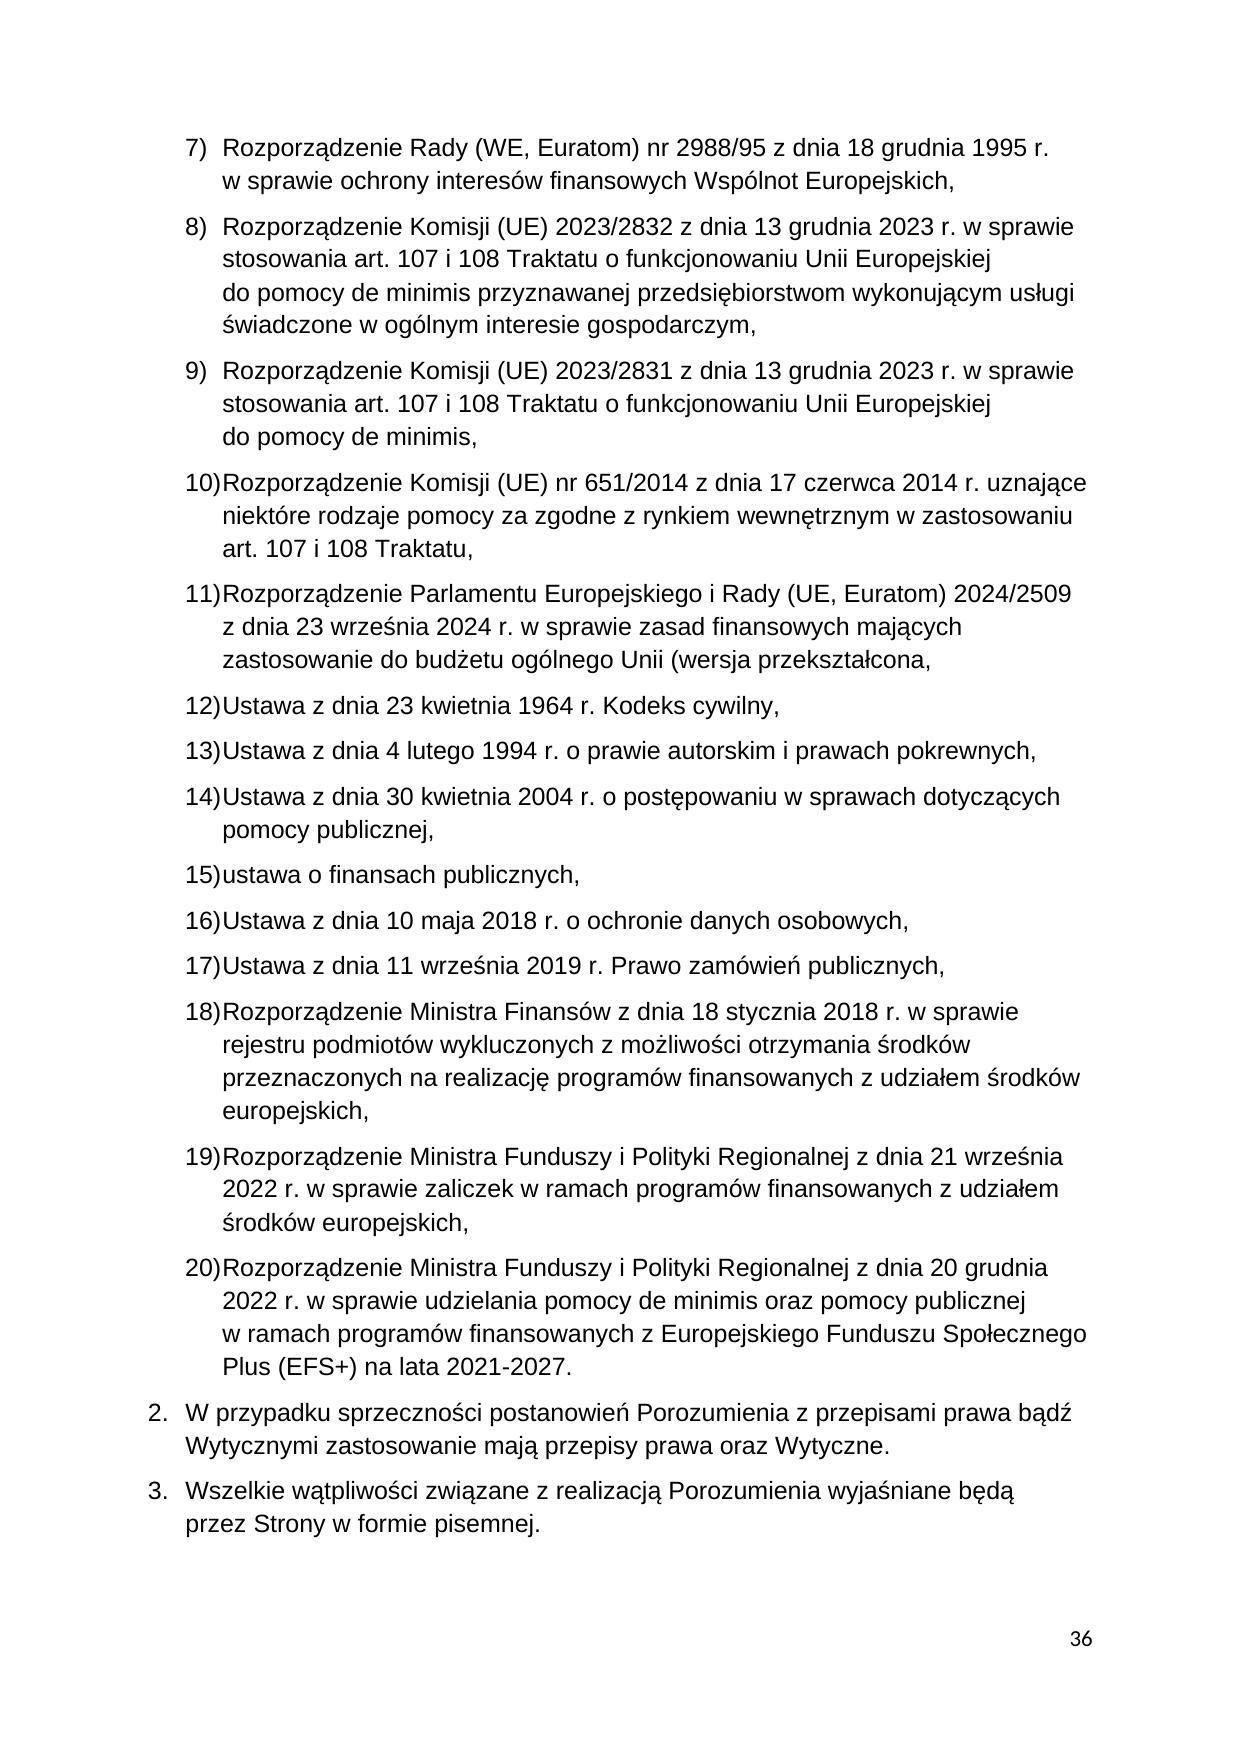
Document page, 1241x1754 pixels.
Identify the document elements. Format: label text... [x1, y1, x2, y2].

list Rozporządzenie Parlamentu Europejskiego i Rady (UE, Euratom) 2024/2509 z dnia 23 września 2024 r. w sprawie zasad finansowych mających zastosowanie do budżetu ogólnego Unii (wersja przekształcona, [185, 579, 1092, 674]
list Rozporządzenie Komisji (UE) 2023/2832 z dnia 13 grudnia 2023 r. w sprawie stosowania art. 107 i 108 Traktatu o funkcjonowaniu Unii Europejskiej do pomocy de minimis przyznawanej przedsiębiorstwom wykonującym usługi świadczone w ogólnym interesie gospodarczym, [185, 211, 1092, 339]
list ustawa o finansach publicznych, [185, 860, 1092, 889]
list Ustawa z dnia 11 września 2019 r. Prawo zamówień publicznych, [185, 951, 1092, 980]
list Ustawa z dnia 4 lutego 1994 r. o prawie autorskim i prawach pokrewnych, [185, 736, 1092, 765]
list Ustawa z dnia 30 kwietnia 2004 r. o postępowaniu w sprawach dotyczących pomocy publicznej, [185, 782, 1092, 843]
list Rozporządzenie Komisji (UE) nr 651/2014 z dnia 17 czerwca 2014 r. uznające niektóre rodzaje pomocy za zgodne z rynkiem wewnętrznym w zastosowaniu art. 107 i 108 Traktatu, [185, 468, 1092, 562]
list Rozporządzenie Rady (WE, Euratom) nr 2988/95 z dnia 18 grudnia 1995 r. w sprawie ochrony interesów finansowych Wspólnot Europejskich, [185, 133, 1092, 195]
list Rozporządzenie Ministra Funduszy i Polityki Regionalnej z dnia 21 września 2022 r. w sprawie zaliczek w ramach programów finansowanych z udziałem środków europejskich, [185, 1141, 1092, 1236]
list Ustawa z dnia 23 kwietnia 1964 r. Kodeks cywilny, [185, 691, 1092, 719]
list Rozporządzenie Komisji (UE) 2023/2831 z dnia 13 grudnia 2023 r. w sprawie stosowania art. 107 i 108 Traktatu o funkcjonowaniu Unii Europejskiej do pomocy de minimis, [185, 356, 1092, 451]
list Wszelkie wątpliwości związane z realizacją Porozumienia wyjaśniane będą przez Strony w formie pisemnej. [148, 1476, 1092, 1538]
list Rozporządzenie Ministra Funduszy i Polityki Regionalnej z dnia 20 grudnia 2022 r. w sprawie udzielania pomocy de minimis oraz pomocy publicznej w ramach programów finansowanych z Europejskiego Funduszu Społecznego Plus (EFS+) na lata 2021-2027. [185, 1253, 1092, 1381]
list W przypadku sprzeczności postanowień Porozumienia z przepisami prawa bądź Wytycznymi zastosowanie mają przepisy prawa oraz Wytyczne. [148, 1398, 1092, 1459]
list Rozporządzenie Ministra Finansów z dnia 18 stycznia 2018 r. w sprawie rejestru podmiotów wykluczonych z możliwości otrzymania środków przeznaczonych na realizację programów finansowanych z udziałem środków europejskich, [185, 997, 1092, 1125]
list Ustawa z dnia 10 maja 2018 r. o ochronie danych osobowych, [185, 906, 1092, 934]
